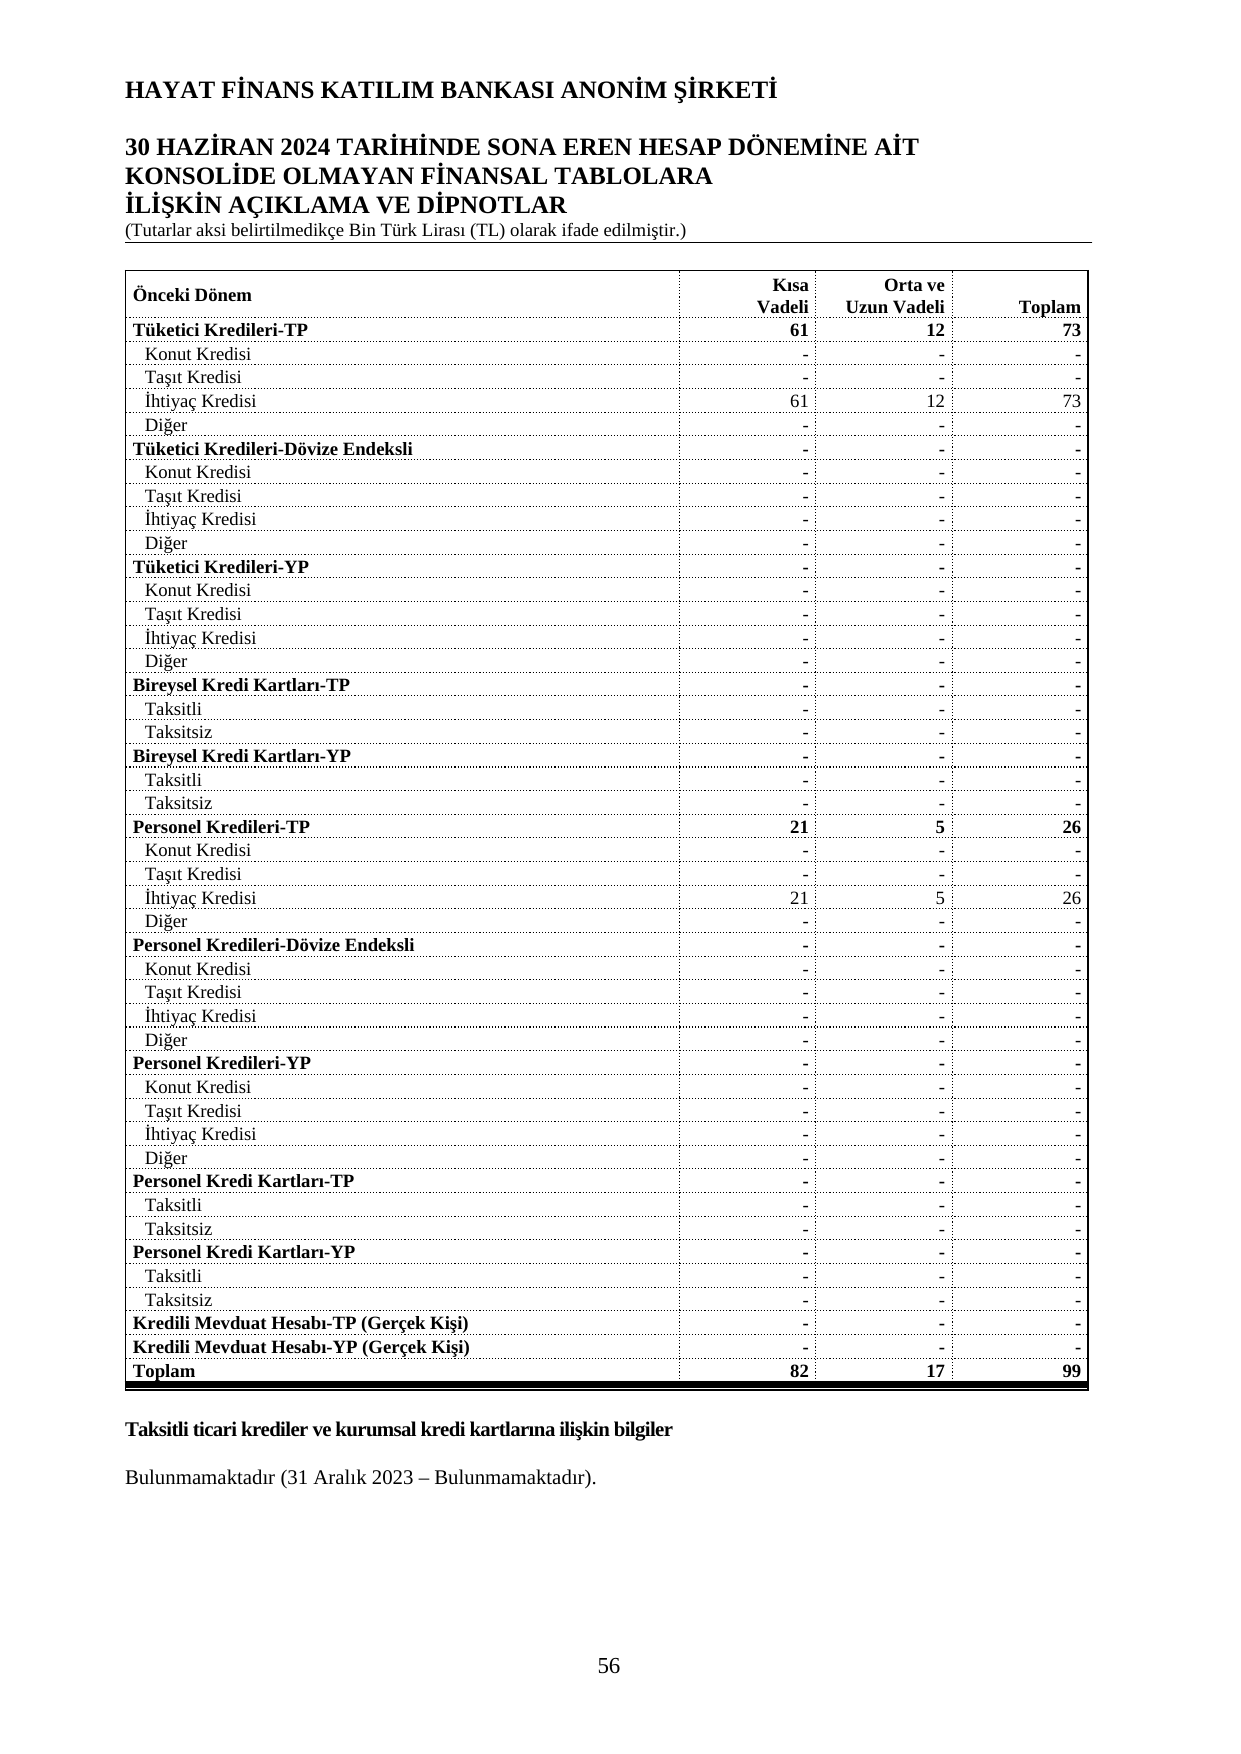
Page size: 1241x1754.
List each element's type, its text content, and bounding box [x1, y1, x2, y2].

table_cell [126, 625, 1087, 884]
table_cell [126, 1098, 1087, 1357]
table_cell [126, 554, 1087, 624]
text Bulunmamaktadır (31 Aralık 2023 – Bulunmamaktadır). [125, 1465, 1092, 1489]
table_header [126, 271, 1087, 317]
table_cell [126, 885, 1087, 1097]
text Taksitli ticari krediler ve kurumsal kredi kartlarına ilişkin bilgiler [125, 1417, 1092, 1441]
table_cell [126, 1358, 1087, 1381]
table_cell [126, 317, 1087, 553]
